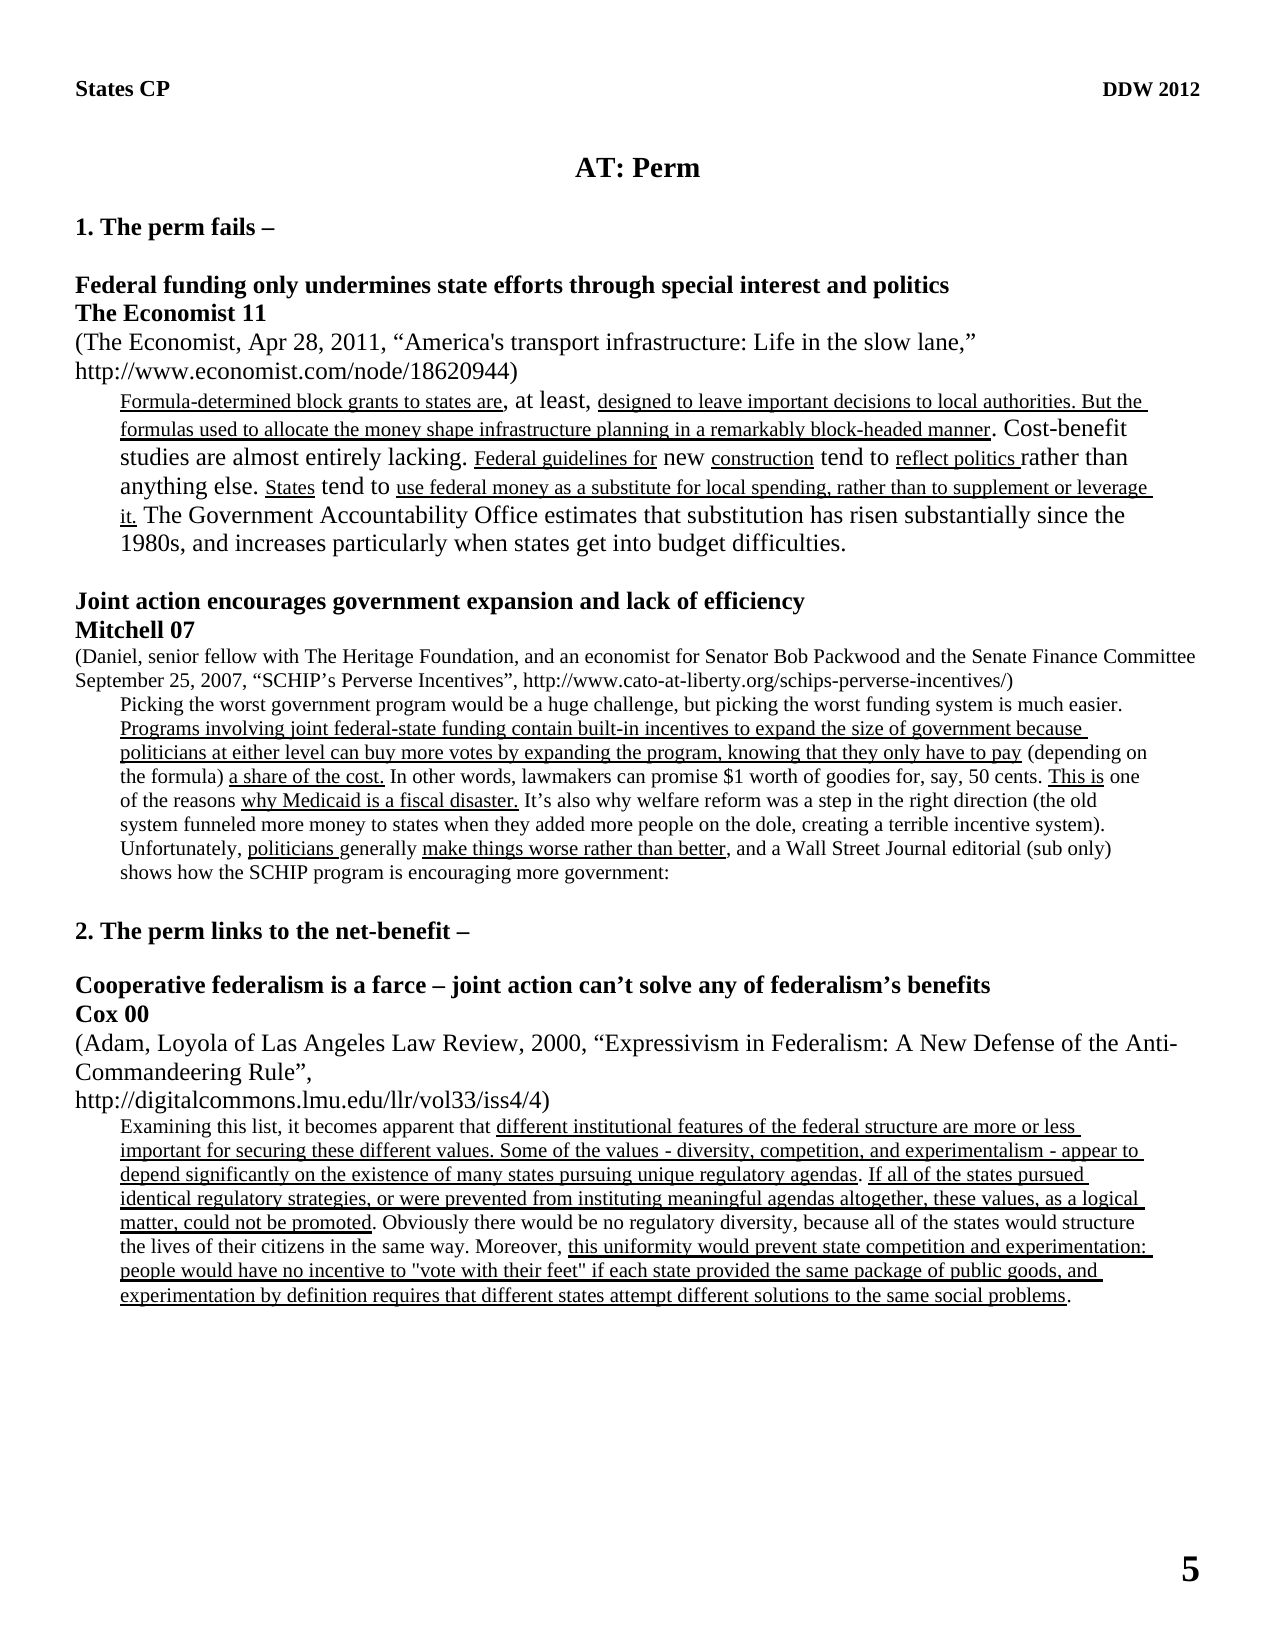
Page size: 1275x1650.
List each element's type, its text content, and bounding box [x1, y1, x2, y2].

text AT: Perm [75, 150, 1200, 183]
text Joint action encourages government expansion and lack of efficiency [75, 557, 1200, 615]
text http://digitalcommons.lmu.edu/llr/vol33/iss4/4) [75, 1085, 1200, 1114]
text 1. The perm fails – [75, 212, 1200, 241]
text Formula-determined block grants to states are, at least, designed to leave important decisions to local authorities. But the formulas used to allocate the money shape infrastructure planning in a remarkably block-headed manner. Cost-benefit studies are almost entirely lacking. Federal guidelines for new construction tend to reflect politics rather than anything else. States tend to use federal money as a substitute for local spending, rather than to supplement or leverage it. The Government Accountability Office estimates that substitution has risen substantially since the 1980s, and increases particularly when states get into budget difficulties. [120, 385, 1155, 557]
text Cooperative federalism is a farce – joint action can’t solve any of federalism’s benefits [75, 970, 1200, 999]
text Cox 00 (Adam, Loyola of Las Angeles Law Review, 2000, “Expressivism in Federalism: A New Defense of the Anti-Commandeering Rule”, [75, 999, 1200, 1085]
text Federal funding only undermines state efforts through special interest and politics [75, 241, 1200, 298]
text Mitchell 07 [75, 615, 1200, 643]
text 2. The perm links to the net-benefit – [75, 884, 1200, 945]
text (Daniel, senior fellow with The Heritage Foundation, and an economist for Senator Bob Packwood and the Senate Finance Committee September 25, 2007, “SCHIP’s Perverse Incentives”, http://www.cato-at-liberty.org/schips-perverse-incentives/) [75, 643, 1200, 692]
text Examining this list, it becomes apparent that different institutional features of the federal structure are more or less important for securing these different values. Some of the values - diversity, competition, and experimentalism - appear to depend significantly on the existence of many states pursuing unique regulatory agendas. If all of the states pursued identical regulatory strategies, or were prevented from instituting meaningful agendas altogether, these values, as a logical matter, could not be promoted. Obviously there would be no regulatory diversity, because all of the states would structure the lives of their citizens in the same way. Moreover, this uniformity would prevent state competition and experimentation: people would have no incentive to "vote with their feet" if each state provided the same package of public goods, and experimentation by definition requires that different states attempt different solutions to the same social problems. [120, 1114, 1155, 1307]
text Picking the worst government program would be a huge challenge, but picking the worst funding system is much easier. Programs involving joint federal-state funding contain built-in incentives to expand the size of government because politicians at either level can buy more votes by expanding the program, knowing that they only have to pay (depending on the formula) a share of the cost. In other words, lawmakers can promise $1 worth of goodies for, say, 50 cents. This is one of the reasons why Medicaid is a fiscal disaster. It’s also why welfare reform was a step in the right direction (the old system funneled more money to states when they added more people on the dole, creating a terrible incentive system). Unfortunately, politicians generally make things worse rather than better, and a Wall Street Journal editorial (sub only) shows how the SCHIP program is encouraging more government: [120, 692, 1155, 884]
text (The Economist, Apr 28, 2011, “America's transport infrastructure: Life in the slow lane,” http://www.economist.com/node/18620944) [75, 327, 1200, 385]
text The Economist 11 [75, 298, 1200, 327]
